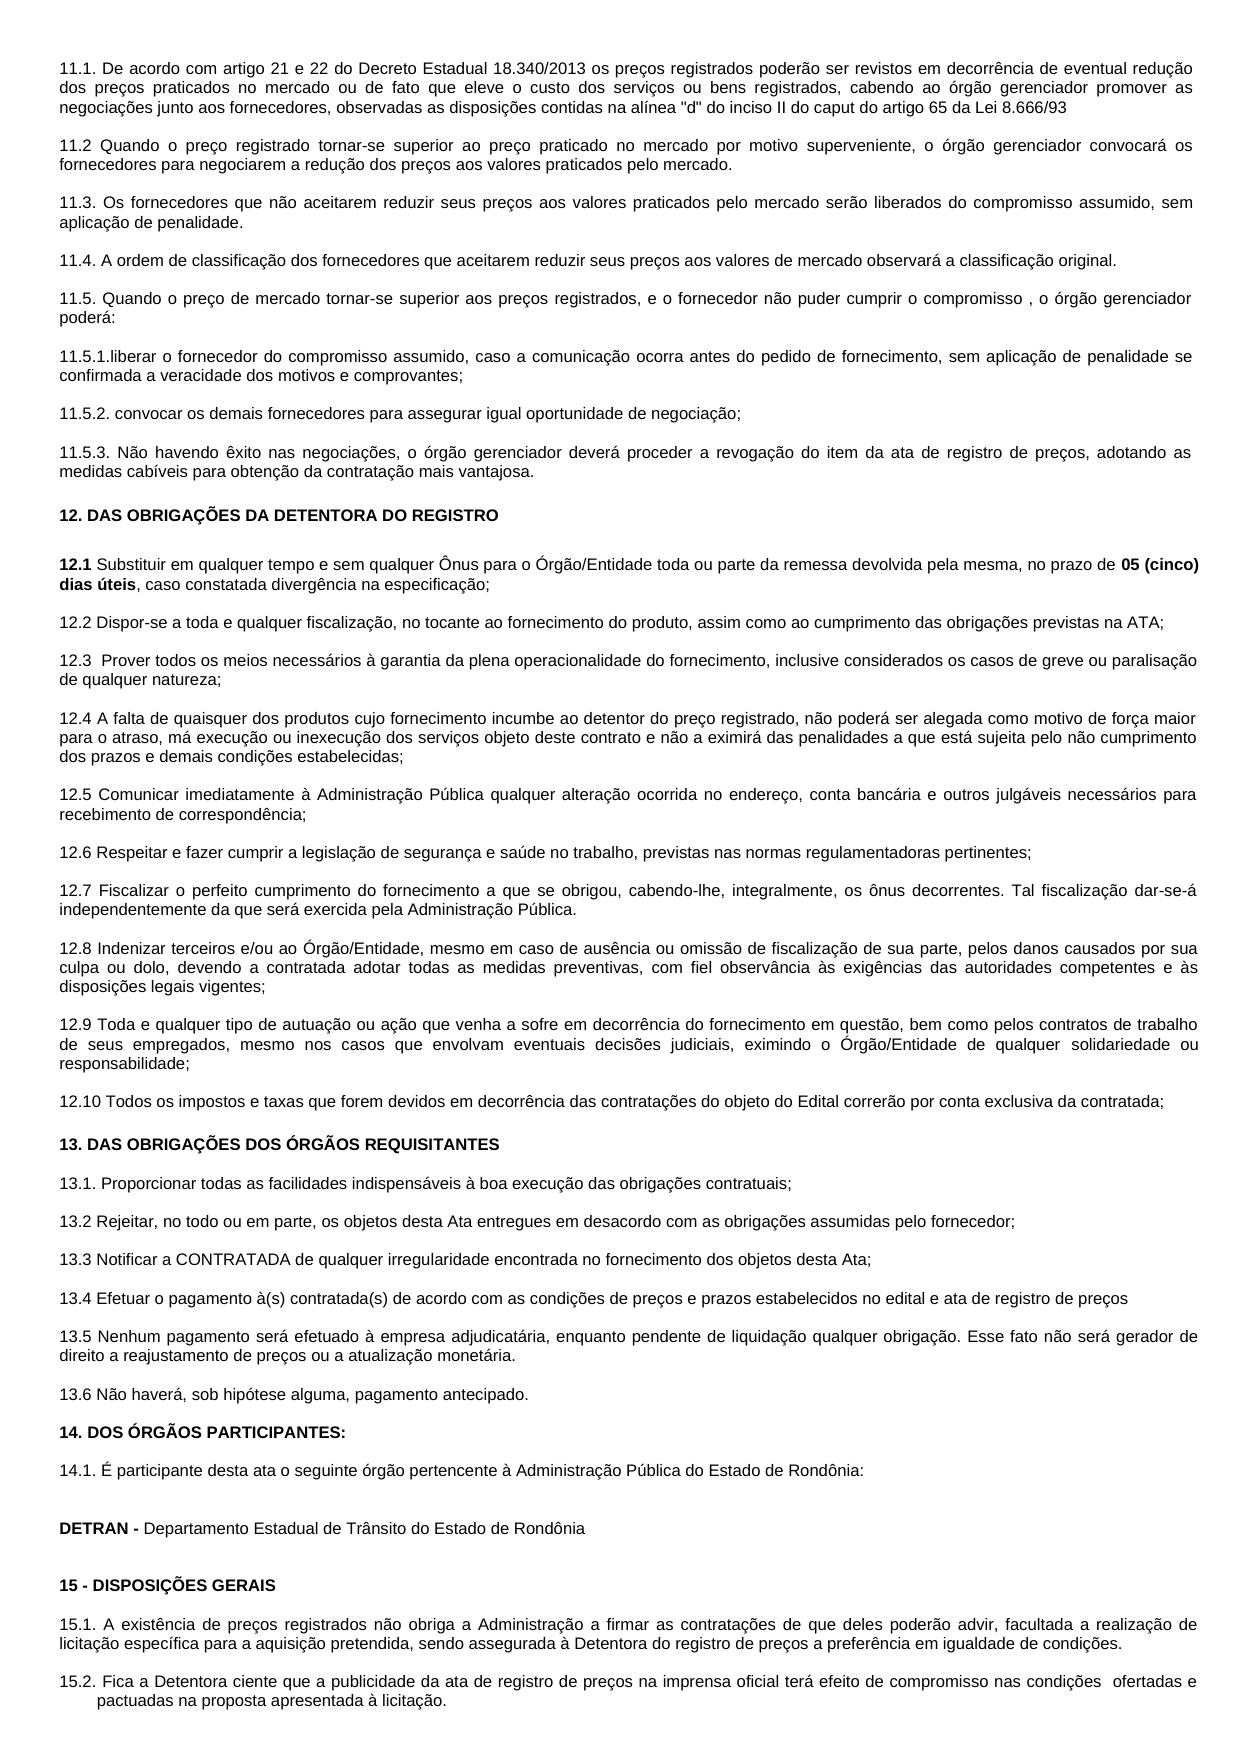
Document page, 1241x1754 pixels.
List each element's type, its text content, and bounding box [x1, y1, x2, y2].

text 12.5 Comunicar imediatamente à Administração Pública qualquer alteração ocorrida no endereço, conta bancária e outros julgáveis necessários para recebimento de correspondência; [59, 785, 1199, 823]
list Fica a Detentora ciente que a publicidade da ata de registro de preços na imprensa oficial terá efeito de compromisso nas condições ofertadas e pactuadas na proposta apresentada à licitação. [59, 1672, 1199, 1710]
text 12.4 A falta de quaisquer dos produtos cujo fornecimento incumbe ao detentor do preço registrado, não poderá ser alegada como motivo de força maior para o atraso, má execução ou inexecução dos serviços objeto deste contrato e não a eximirá das penalidades a que está sujeita pelo não cumprimento dos prazos e demais condições estabelecidas; [59, 708, 1199, 766]
text 13. DAS OBRIGAÇÕES DOS ÓRGÃOS REQUISITANTES [59, 1135, 1199, 1154]
text 12.10 Todos os impostos e taxas que forem devidos em decorrência das contratações do objeto do Edital correrão por conta exclusiva da contratada; [59, 1092, 1199, 1111]
text 12.7 Fiscalizar o perfeito cumprimento do fornecimento a que se obrigou, cabendo-lhe, integralmente, os ônus decorrentes. Tal fiscalização dar-se-á independentemente da que será exercida pela Administração Pública. [59, 881, 1199, 919]
text 11.1. De acordo com artigo 21 e 22 do Decreto Estadual 18.340/2013 os preços registrados poderão ser revistos em decorrência de eventual redução dos preços praticados no mercado ou de fato que eleve o custo dos serviços ou bens registrados, cabendo ao órgão gerenciador promover as negociações junto aos fornecedores, observadas as disposições contidas na alínea "d" do inciso II do caput do artigo 65 da Lei 8.666/93 [59, 59, 1194, 117]
text 15.1. A existência de preços registrados não obriga a Administração a firmar as contratações de que deles poderão advir, facultada a realização de licitação específica para a aquisição pretendida, sendo assegurada à Detentora do registro de preços a preferência em igualdade de condições. [59, 1614, 1199, 1653]
text 13.6 Não haverá, sob hipótese alguma, pagamento antecipado. [59, 1384, 1199, 1403]
text 14. DOS ÓRGÃOS PARTICIPANTES: [59, 1423, 1194, 1442]
text 12.6 Respeitar e fazer cumprir a legislação de segurança e saúde no trabalho, previstas nas normas regulamentadoras pertinentes; [59, 843, 1199, 862]
text 13.3 Notificar a CONTRATADA de qualquer irregularidade encontrada no fornecimento dos objetos desta Ata; [59, 1250, 1199, 1269]
text 12.3 Prover todos os meios necessários à garantia da plena operacionalidade do fornecimento, inclusive considerados os casos de greve ou paralisação de qualquer natureza; [59, 651, 1199, 689]
text 14.1. É participante desta ata o seguinte órgão pertencente à Administração Pública do Estado de Rondônia: [59, 1461, 1194, 1480]
text 12.2 Dispor-se a toda e qualquer fiscalização, no tocante ao fornecimento do produto, assim como ao cumprimento das obrigações previstas na ATA; [59, 613, 1199, 632]
text 11.5. Quando o preço de mercado tornar-se superior aos preços registrados, e o fornecedor não puder cumprir o compromisso , o órgão gerenciador poderá: [59, 289, 1194, 327]
text 12.1 Substituir em qualquer tempo e sem qualquer Ônus para o Órgão/Entidade toda ou parte da remessa devolvida pela mesma, no prazo de 05 (cinco) dias úteis, caso constatada divergência na especificação; [59, 555, 1199, 593]
text 11.4. A ordem de classificação dos fornecedores que aceitarem reduzir seus preços aos valores de mercado observará a classificação original. [59, 251, 1194, 270]
text 13.5 Nenhum pagamento será efetuado à empresa adjudicatária, enquanto pendente de liquidação qualquer obrigação. Esse fato não será gerador de direito a reajustamento de preços ou a atualização monetária. [59, 1327, 1199, 1365]
text 11.5.3. Não havendo êxito nas negociações, o órgão gerenciador deverá proceder a revogação do item da ata de registro de preços, adotando as medidas cabíveis para obtenção da contratação mais vantajosa. [59, 442, 1194, 481]
text 11.5.2. convocar os demais fornecedores para assegurar igual oportunidade de negociação; [59, 404, 1194, 423]
text DETRAN - Departamento Estadual de Trânsito do Estado de Rondônia [59, 1518, 1199, 1538]
text 13.2 Rejeitar, no todo ou em parte, os objetos desta Ata entregues em desacordo com as obrigações assumidas pelo fornecedor; [59, 1212, 1199, 1231]
text 11.3. Os fornecedores que não aceitarem reduzir seus preços aos valores praticados pelo mercado serão liberados do compromisso assumido, sem aplicação de penalidade. [59, 193, 1194, 232]
text 12.8 Indenizar terceiros e/ou ao Órgão/Entidade, mesmo em caso de ausência ou omissão de fiscalização de sua parte, pelos danos causados por sua culpa ou dolo, devendo a contratada adotar todas as medidas preventivas, com fiel observância às exigências das autoridades competentes e às disposições legais vigentes; [59, 938, 1199, 996]
text 12.9 Toda e qualquer tipo de autuação ou ação que venha a sofre em decorrência do fornecimento em questão, bem como pelos contratos de trabalho de seus empregados, mesmo nos casos que envolvam eventuais decisões judiciais, eximindo o Órgão/Entidade de qualquer solidariedade ou responsabilidade; [59, 1015, 1199, 1073]
text 13.1. Proporcionar todas as facilidades indispensáveis à boa execução das obrigações contratuais; [59, 1173, 1199, 1193]
text 13.4 Efetuar o pagamento à(s) contratada(s) de acordo com as condições de preços e prazos estabelecidos no edital e ata de registro de preços [59, 1288, 1199, 1308]
text 11.5.1.liberar o fornecedor do compromisso assumido, caso a comunicação ocorra antes do pedido de fornecimento, sem aplicação de penalidade se confirmada a veracidade dos motivos e comprovantes; [59, 347, 1194, 385]
subtitle 12. DAS OBRIGAÇÕES DA DETENTORA DO REGISTRO [59, 506, 1199, 525]
text 11.2 Quando o preço registrado tornar-se superior ao preço praticado no mercado por motivo superveniente, o órgão gerenciador convocará os fornecedores para negociarem a redução dos preços aos valores praticados pelo mercado. [59, 136, 1194, 174]
text 15 - DISPOSIÇÕES GERAIS [59, 1576, 1199, 1595]
